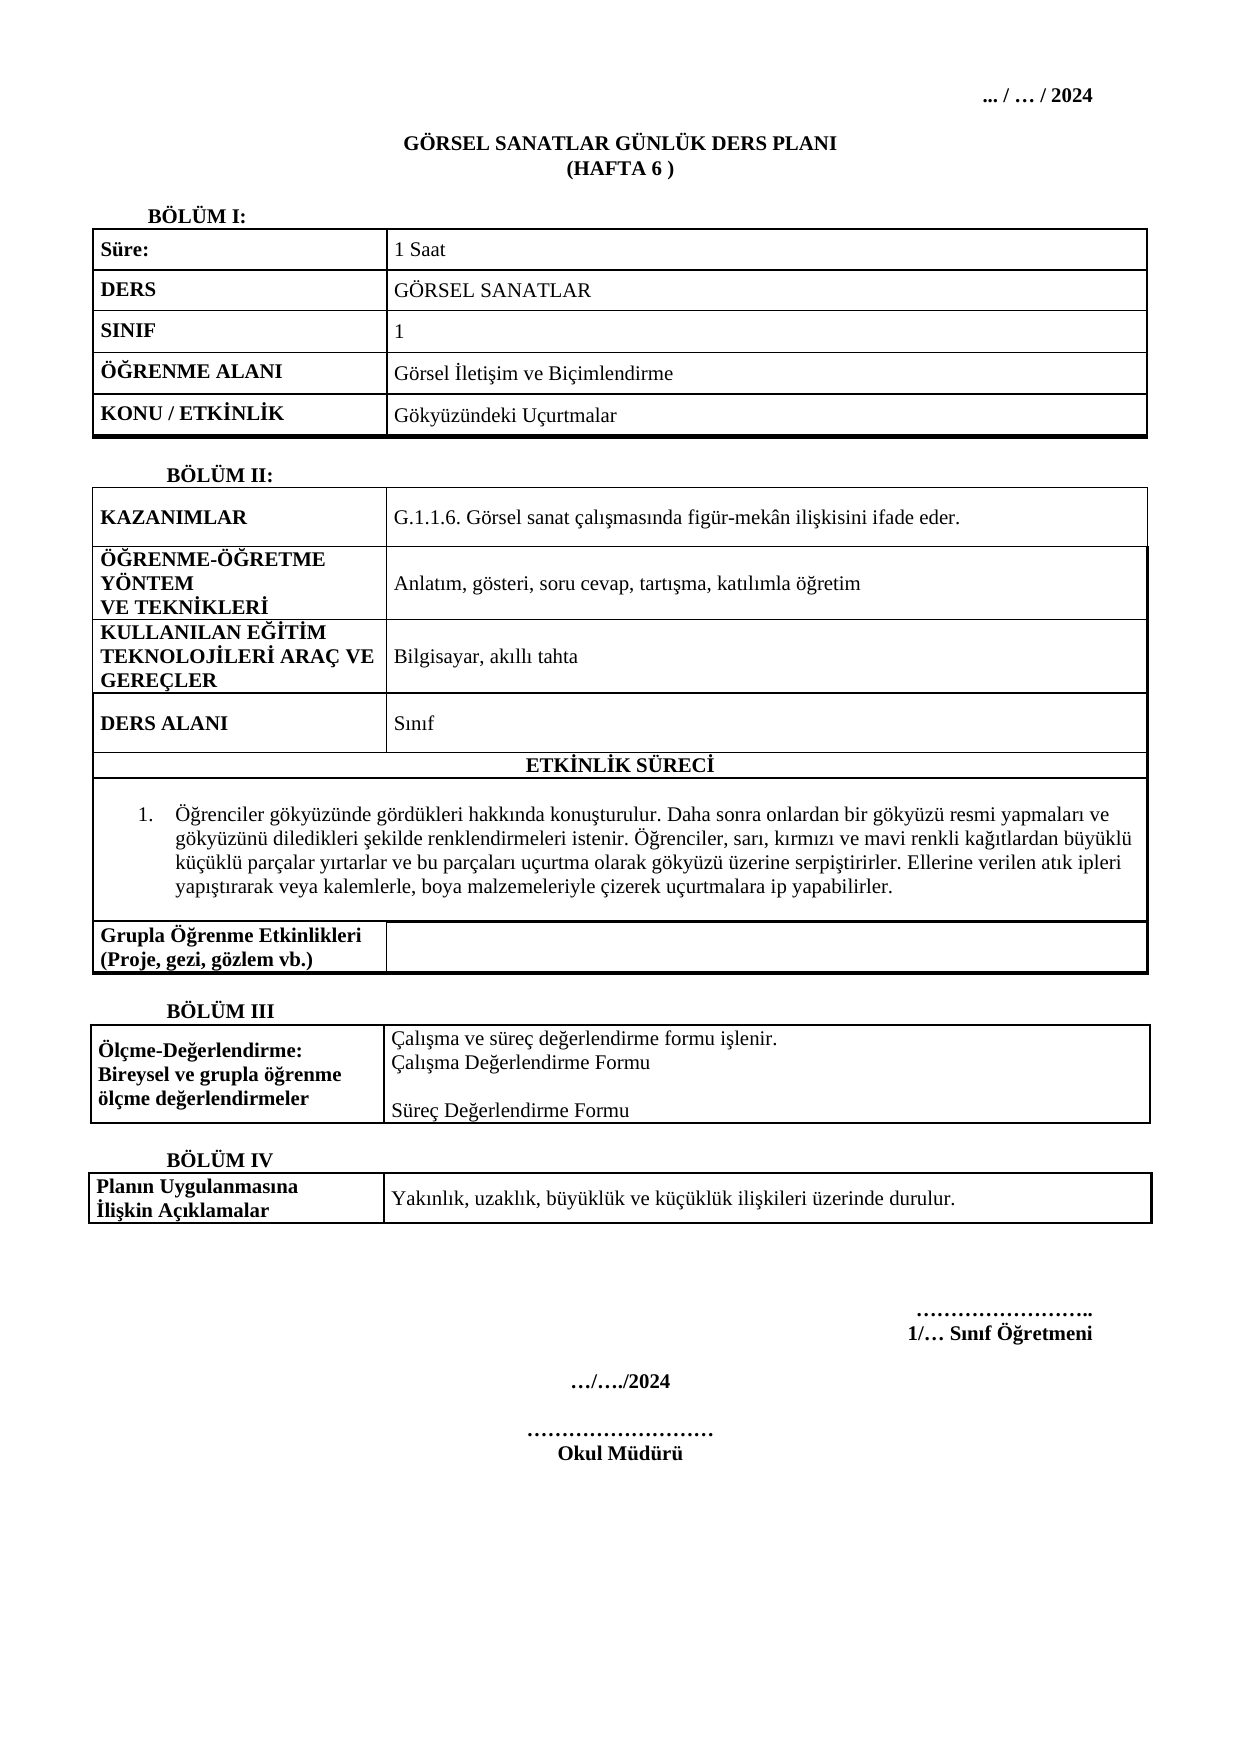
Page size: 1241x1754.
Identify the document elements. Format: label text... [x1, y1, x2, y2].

table_cell KONU / ETKİNLİK [94, 395, 386, 434]
text …/…./2024 [148, 1369, 1093, 1393]
table_cell DERS [94, 271, 386, 310]
table_cell Gökyüzündeki Uçurtmalar [388, 395, 1146, 434]
table_cell SINIF [94, 311, 386, 352]
table_cell DERS ALANI [94, 694, 386, 752]
table_cell ETKİNLİK SÜRECİ [94, 753, 1146, 777]
text (HAFTA 6 ) [148, 155, 1093, 179]
text ... / … / 2024 [148, 83, 1093, 107]
table_cell GÖRSEL SANATLAR [388, 271, 1146, 310]
table_cell Öğrenciler gökyüzünde gördükleri hakkında konuşturulur. Daha sonra onlardan bir gökyüzü resmi yapmaları ve gökyüzünü diledikleri şekilde renklendirmeleri istenir. Öğrenciler, sarı, kırmızı ve mavi renkli kağıtlardan büyüklü küçüklü parçalar yırtarlar ve bu parçaları uçurtma olarak gökyüzü üzerine serpiştirirler. Ellerine verilen atık ipleri yapıştırarak veya kalemlerle, boya malzemeleriyle çizerek uçurtmalara ip yapabilirler. [94, 779, 1146, 920]
table_header Ölçme-Değerlendirme: Bireysel ve grupla öğrenme ölçme değerlendirmeler [92, 1026, 383, 1122]
table_header Planın Uygulanmasına İlişkin Açıklamalar [90, 1174, 383, 1222]
table_cell KULLANILAN EĞİTİM TEKNOLOJİLERİ ARAÇ VE GEREÇLER [93, 620, 386, 692]
table_header Süre: [94, 230, 386, 269]
table_cell ÖĞRENME ALANI [94, 353, 386, 393]
subtitle BÖLÜM III [148, 999, 1093, 1023]
table_header G.1.1.6. Görsel sanat çalışmasında figür-mekân ilişkisini ifade eder. [387, 488, 1147, 546]
text …………………….. [148, 1296, 1093, 1321]
subtitle BÖLÜM IV [148, 1148, 1093, 1172]
text BÖLÜM II: [148, 463, 1093, 487]
table_header Çalışma ve süreç değerlendirme formu işlenir. Çalışma Değerlendirme Formu Süreç Değerlendirme Formu [385, 1026, 1149, 1122]
table_cell Anlatım, gösteri, soru cevap, tartışma, katılımla öğretim [387, 547, 1146, 619]
table_cell ÖĞRENME-ÖĞRETME YÖNTEM VE TEKNİKLERİ [93, 547, 386, 619]
table_header 1 Saat [388, 230, 1146, 269]
table_cell 1 [388, 311, 1146, 352]
table_header Yakınlık, uzaklık, büyüklük ve küçüklük ilişkileri üzerinde durulur. [385, 1174, 1150, 1222]
text ……………………… [148, 1417, 1093, 1441]
table_cell Grupla Öğrenme Etkinlikleri (Proje, gezi, gözlem vb.) [94, 922, 386, 971]
table_cell Görsel İletişim ve Biçimlendirme [388, 353, 1146, 393]
table_cell Sınıf [387, 694, 1146, 752]
text BÖLÜM I: [148, 203, 1093, 228]
table_cell Bilgisayar, akıllı tahta [387, 620, 1146, 692]
text GÖRSEL SANATLAR GÜNLÜK DERS PLANI [148, 131, 1093, 155]
text Okul Müdürü [148, 1441, 1093, 1465]
table_header KAZANIMLAR [93, 488, 386, 546]
text 1/… Sınıf Öğretmeni [148, 1321, 1093, 1344]
table_cell [387, 923, 1146, 971]
